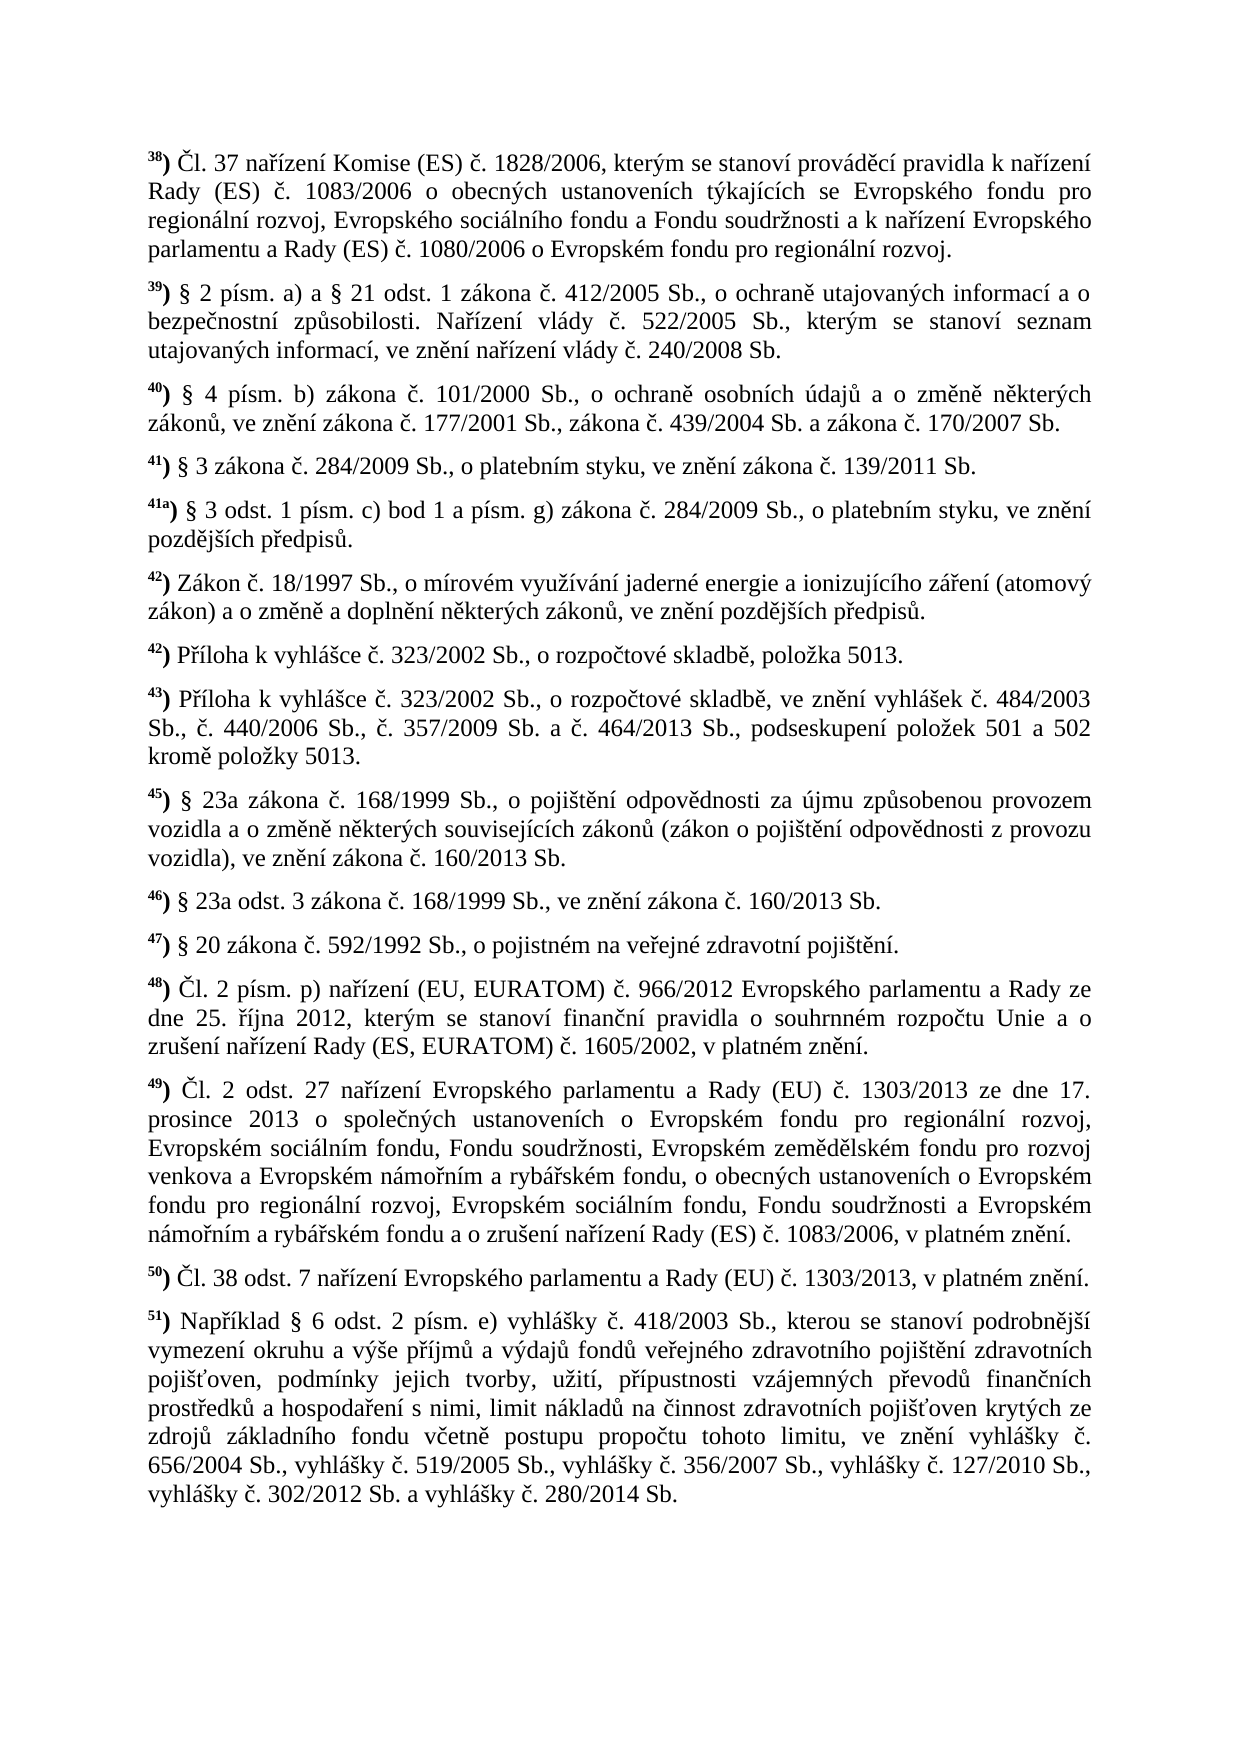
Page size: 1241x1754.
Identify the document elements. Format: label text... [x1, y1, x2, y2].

text 38) Čl. 37 nařízení Komise (ES) č. 1828/2006, kterým se stanoví prováděcí pravidla k nařízení Rady (ES) č. 1083/2006 o obecných ustanoveních týkajících se Evropského fondu pro regionální rozvoj, Evropského sociálního fondu a Fondu soudržnosti a k nařízení Evropského parlamentu a Rady (ES) č. 1080/2006 o Evropském fondu pro regionální rozvoj. [148, 148, 1093, 263]
text 39) § 2 písm. a) a § 21 odst. 1 zákona č. 412/2005 Sb., o ochraně utajovaných informací a o bezpečnostní způsobilosti. Nařízení vlády č. 522/2005 Sb., kterým se stanoví seznam utajovaných informací, ve znění nařízení vlády č. 240/2008 Sb. [148, 278, 1093, 364]
text 45) § 23a zákona č. 168/1999 Sb., o pojištění odpovědnosti za újmu způsobenou provozem vozidla a o změně některých souvisejících zákonů (zákon o pojištění odpovědnosti z provozu vozidla), ve znění zákona č. 160/2013 Sb. [148, 785, 1093, 871]
text 49) Čl. 2 odst. 27 nařízení Evropského parlamentu a Rady (EU) č. 1303/2013 ze dne 17. prosince 2013 o společných ustanoveních o Evropském fondu pro regionální rozvoj, Evropském sociálním fondu, Fondu soudržnosti, Evropském zemědělském fondu pro rozvoj venkova a Evropském námořním a rybářském fondu, o obecných ustanoveních o Evropském fondu pro regionální rozvoj, Evropském sociálním fondu, Fondu soudržnosti a Evropském námořním a rybářském fondu a o zrušení nařízení Rady (ES) č. 1083/2006, v platném znění. [148, 1075, 1093, 1248]
text 48) Čl. 2 písm. p) nařízení (EU, EURATOM) č. 966/2012 Evropského parlamentu a Rady ze dne 25. října 2012, kterým se stanoví finanční pravidla o souhrnném rozpočtu Unie a o zrušení nařízení Rady (ES, EURATOM) č. 1605/2002, v platném znění. [148, 974, 1093, 1060]
text 47) § 20 zákona č. 592/1992 Sb., o pojistném na veřejné zdravotní pojištění. [148, 930, 1093, 959]
text 42) Zákon č. 18/1997 Sb., o mírovém využívání jaderné energie a ionizujícího záření (atomový zákon) a o změně a doplnění některých zákonů, ve znění pozdějších předpisů. [148, 568, 1093, 625]
text 46) § 23a odst. 3 zákona č. 168/1999 Sb., ve znění zákona č. 160/2013 Sb. [148, 886, 1093, 915]
text 42) Příloha k vyhlášce č. 323/2002 Sb., o rozpočtové skladbě, položka 5013. [148, 640, 1093, 669]
text 51) Například § 6 odst. 2 písm. e) vyhlášky č. 418/2003 Sb., kterou se stanoví podrobnější vymezení okruhu a výše příjmů a výdajů fondů veřejného zdravotního pojištění zdravotních pojišťoven, podmínky jejich tvorby, užití, přípustnosti vzájemných převodů finančních prostředků a hospodaření s nimi, limit nákladů na činnost zdravotních pojišťoven krytých ze zdrojů základního fondu včetně postupu propočtu tohoto limitu, ve znění vyhlášky č. 656/2004 Sb., vyhlášky č. 519/2005 Sb., vyhlášky č. 356/2007 Sb., vyhlášky č. 127/2010 Sb., vyhlášky č. 302/2012 Sb. a vyhlášky č. 280/2014 Sb. [148, 1306, 1093, 1508]
text 41a) § 3 odst. 1 písm. c) bod 1 a písm. g) zákona č. 284/2009 Sb., o platebním styku, ve znění pozdějších předpisů. [148, 495, 1093, 553]
text 50) Čl. 38 odst. 7 nařízení Evropského parlamentu a Rady (EU) č. 1303/2013, v platném znění. [148, 1263, 1093, 1291]
text 40) § 4 písm. b) zákona č. 101/2000 Sb., o ochraně osobních údajů a o změně některých zákonů, ve znění zákona č. 177/2001 Sb., zákona č. 439/2004 Sb. a zákona č. 170/2007 Sb. [148, 379, 1093, 436]
text 43) Příloha k vyhlášce č. 323/2002 Sb., o rozpočtové skladbě, ve znění vyhlášek č. 484/2003 Sb., č. 440/2006 Sb., č. 357/2009 Sb. a č. 464/2013 Sb., podseskupení položek 501 a 502 kromě položky 5013. [148, 684, 1093, 770]
text 41) § 3 zákona č. 284/2009 Sb., o platebním styku, ve znění zákona č. 139/2011 Sb. [148, 451, 1093, 480]
